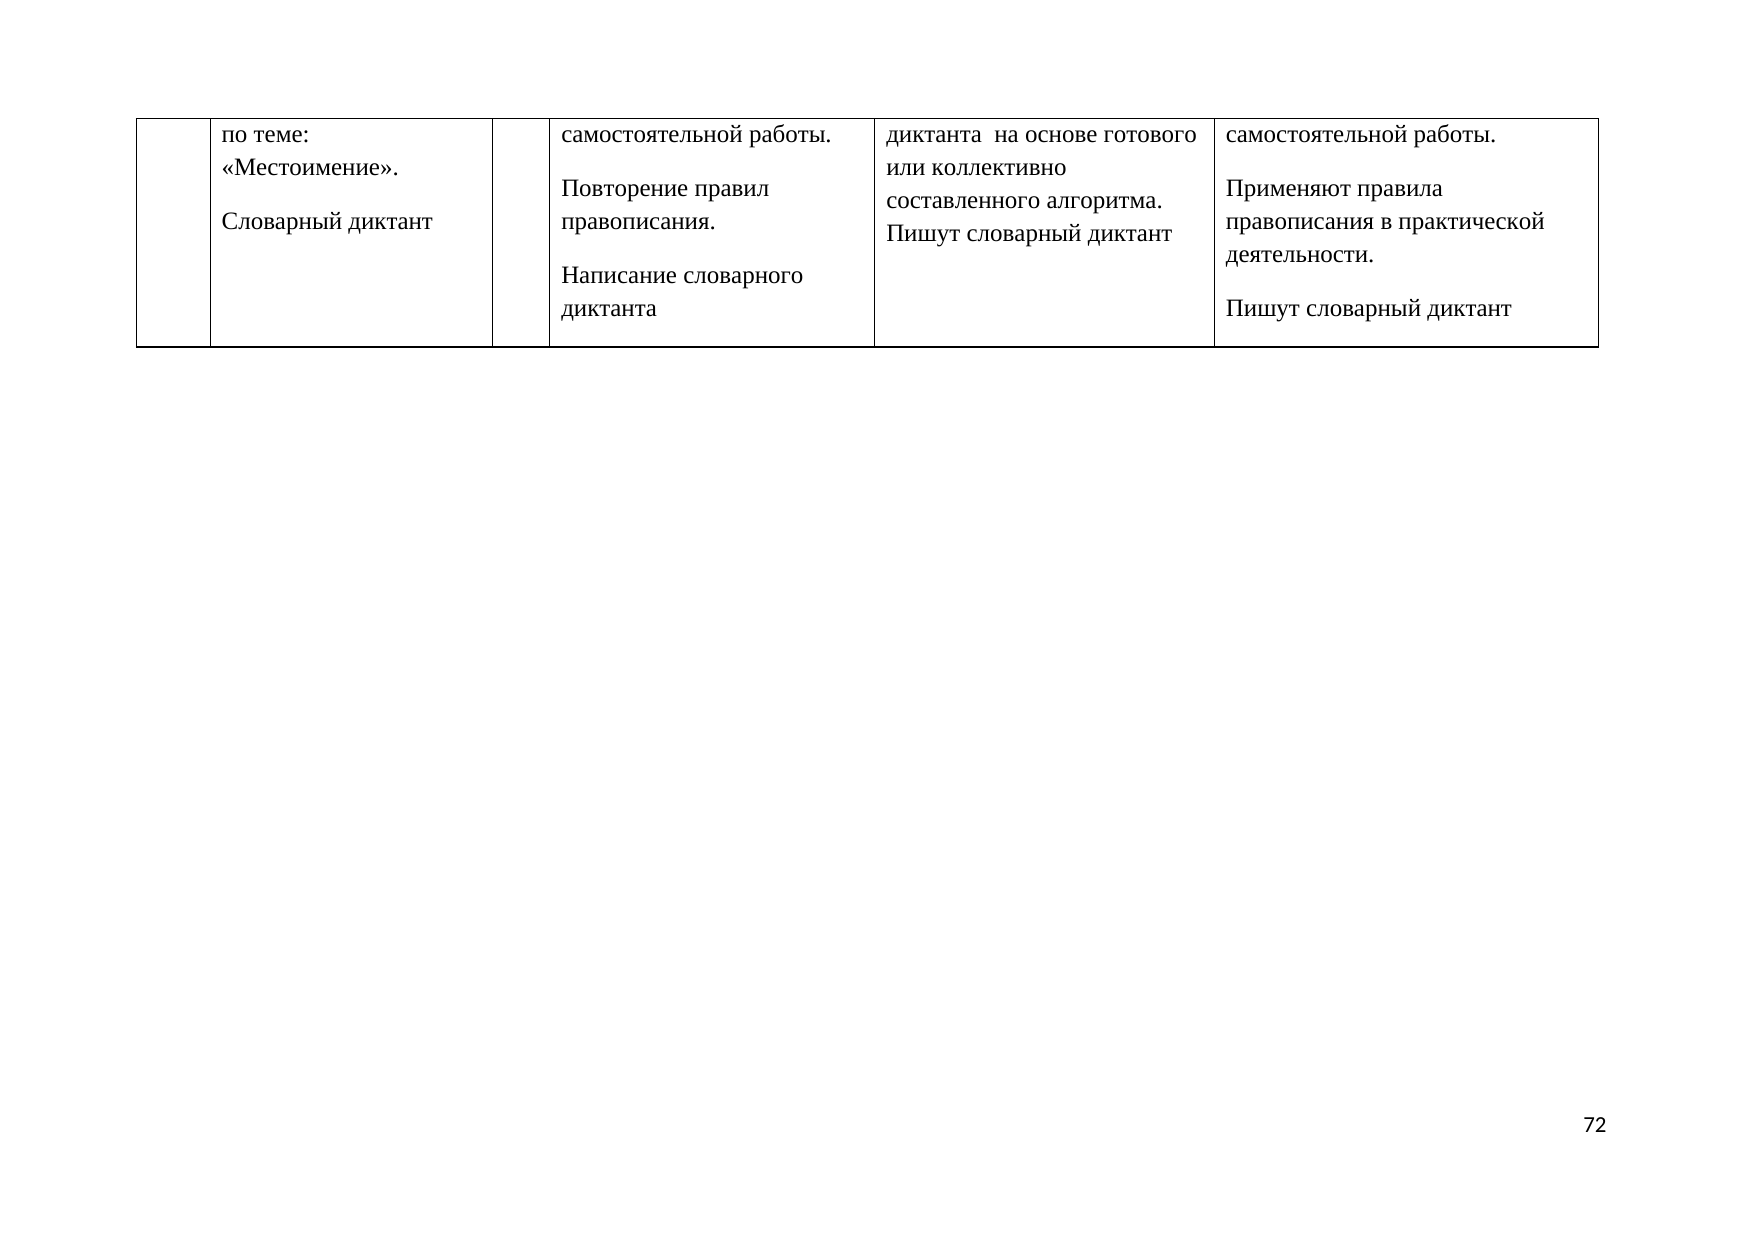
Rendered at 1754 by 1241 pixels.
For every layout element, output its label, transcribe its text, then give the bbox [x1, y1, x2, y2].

table_cell 83 [137, 119, 210, 346]
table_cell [550, 119, 874, 346]
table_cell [1215, 119, 1598, 346]
table_cell 1 [493, 119, 549, 346]
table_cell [875, 119, 1214, 346]
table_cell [211, 119, 492, 346]
